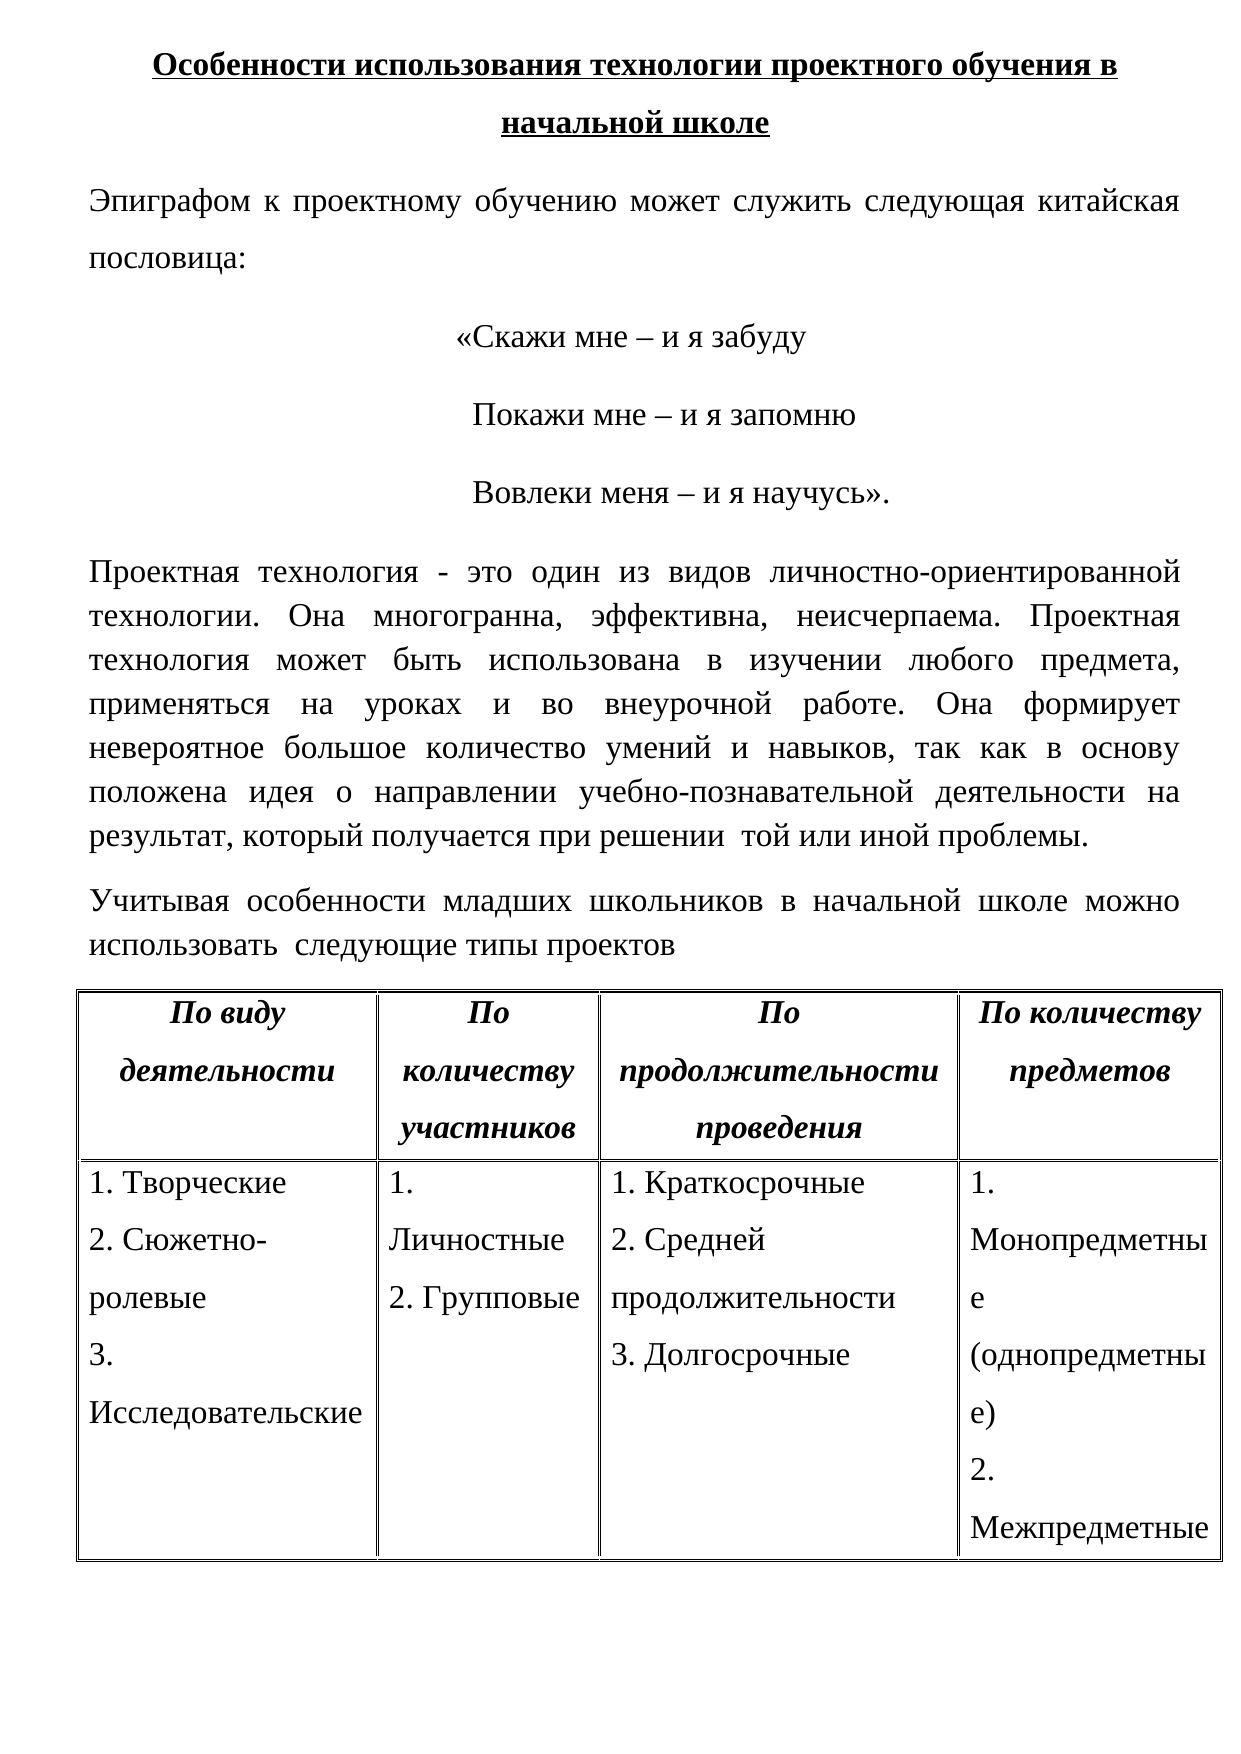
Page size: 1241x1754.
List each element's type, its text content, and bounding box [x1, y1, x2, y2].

table_header По количеству предметов [959, 993, 1220, 1159]
text Эпиграфом к проектному обучению может служить следующая китайская пословица: [89, 180, 1181, 276]
text Покажи мне – и я запомню [89, 394, 1181, 433]
table_header По продолжительности проведения [600, 990, 959, 1159]
table_cell 1. Личностные 2. Групповые [378, 1162, 599, 1558]
table_header По виду деятельности [79, 993, 377, 1159]
text Проектная технология - это один из видов личностно-ориентированной технологии. Она многогранна, эффективна, неисчерпаема. Проектная технология может быть использована в изучении любого предмета, применяться на уроках и во внеурочной работе. Она формирует невероятное большое количество умений и навыков, так как в основу положена идея о направлении учебно-познавательной деятельности на результат, который получается при решении той или иной проблемы. [89, 551, 1181, 854]
table_cell 1. Краткосрочные 2. Средней продолжительности 3. Долгосрочные [600, 1159, 959, 1558]
table_cell 1. Монопредметные (однопредметные) 2. Межпредметные [959, 1159, 1221, 1558]
text Особенности использования технологии проектного обучения в начальной школе [89, 44, 1181, 140]
table_cell 1. Творческие 2. Сюжетно-ролевые 3. Исследовательские [78, 1159, 377, 1558]
text Вовлеки меня – и я научусь». [89, 473, 1181, 511]
text Учитывая особенности младших школьников в начальной школе можно использовать следующие типы проектов [89, 880, 1181, 963]
text «Скажи мне – и я забуду [89, 316, 1181, 354]
table_header По количеству участников [378, 993, 599, 1159]
